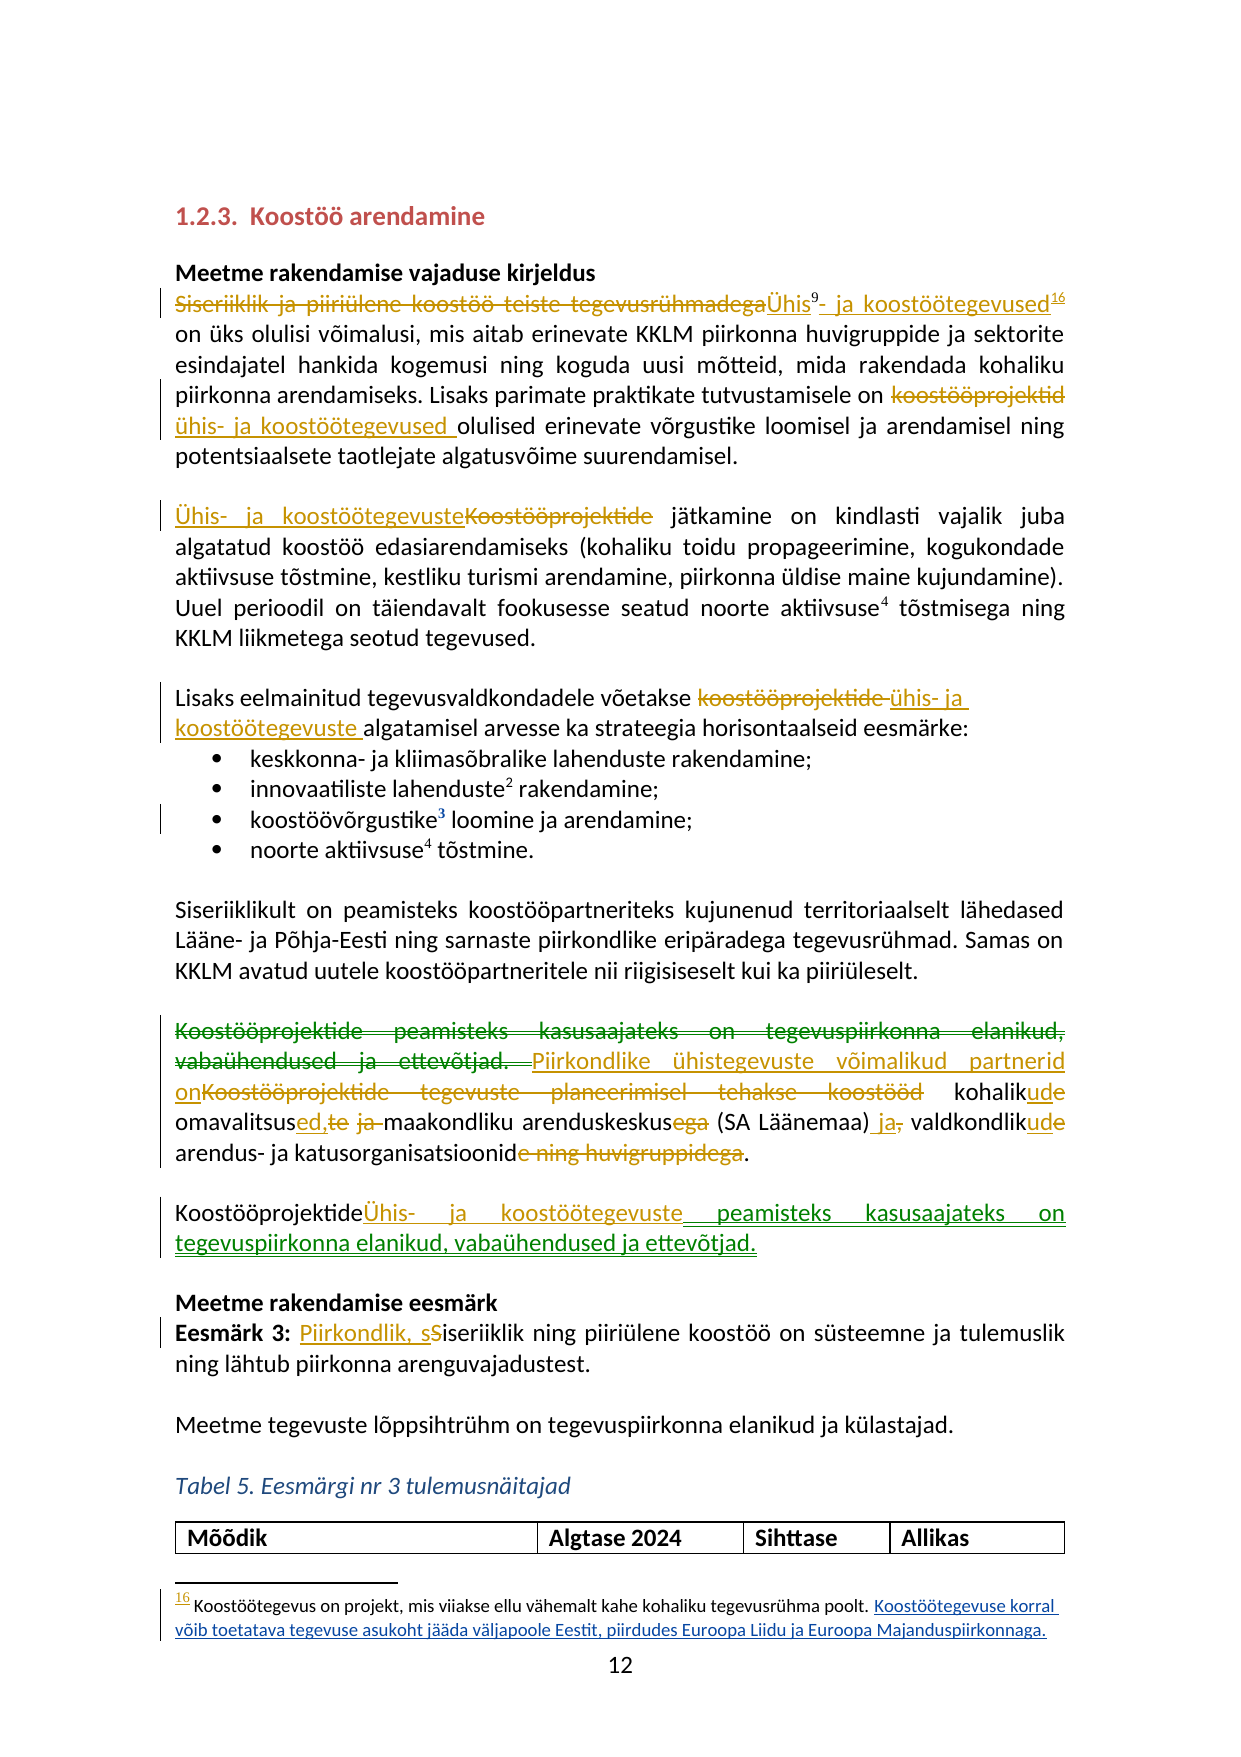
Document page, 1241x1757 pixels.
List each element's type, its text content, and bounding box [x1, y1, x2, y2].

text kohalik omavalitsus maakondliku arenduskeskus (SA Läänemaa) valdkondlik arendus- ja katusorganisatsioonid. [175, 1035, 1065, 1167]
list koostöövõrgustike3 loomine ja arendamine; [212, 804, 1065, 834]
table_header Algtase 2024 [538, 1523, 743, 1553]
text Meetme tegevuste lõppsihtrühm on tegevuspiirkonna elanikud ja külastajad. [175, 1409, 1065, 1439]
table_header Allikas [891, 1523, 1064, 1553]
text Eesmärk 3: iseriiklik ning piiriülene koostöö on süsteemne ja tulemuslik ning lähtub piirkonna arenguvajadustest. [175, 1317, 1065, 1378]
list keskkonna- ja kliimasõbralike lahenduste rakendamine; [212, 743, 1065, 773]
text Lisaks eelmainitud tegevusvaldkondadele võetakse algatamisel arvesse ka strateegia horisontaalseid eesmärke: [175, 682, 1065, 743]
list noorte aktiivsuse4 tõstmine. [212, 834, 1065, 865]
text Meetme rakendamise vajaduse kirjeldus [175, 257, 1065, 288]
text Meetme rakendamise eesmärk [175, 1287, 1065, 1317]
text Siseriiklikult on peamisteks koostööpartneriteks kujunenud territoriaalselt lähedased Lääne- ja Põhja-Eesti ning sarnaste piirkondlike eripäradega tegevusrühmad. Samas on KKLM avatud uutele koostööpartneritele nii riigisiseselt kui ka piiriüleselt. [175, 894, 1065, 986]
subtitle Koostöö arendamine [175, 199, 1053, 232]
text 9 on üks olulisi võimalusi, mis aitab erinevate KKLM piirkonna huvigruppide ja sektorite esindajatel hankida kogemusi ning koguda uusi mõtteid, mida rakendada kohaliku piirkonna arendamiseks. Lisaks parimate praktikate tutvustamisele on olulised erinevate võrgustike loomisel ja arendamisel ning potentsiaalsete taotlejate algatusvõime suurendamisel. [175, 288, 1065, 471]
text Tabel 5. Eesmärgi nr 3 tulemusnäitajad [175, 1470, 1065, 1501]
text kohalik omavalitsus maakondliku arenduskeskus (SA Läänemaa) valdkondlik arendus- ja katusorganisatsioonid. [175, 1015, 1065, 1031]
list innovaatiliste lahenduste2 rakendamine; [212, 773, 1065, 804]
table_header Sihttase 2029 [744, 1523, 889, 1553]
table_header Mõõdik [176, 1523, 537, 1553]
text jätkamine on kindlasti vajalik juba algatatud koostöö edasiarendamiseks (kohaliku toidu propageerimine, kogukondade aktiivsuse tõstmine, kestliku turismi arendamine, piirkonna üldise maine kujundamine). Uuel perioodil on täiendavalt fookusesse seatud noorte aktiivsuse4 tõstmisega ning KKLM liikmetega seotud tegevused. [175, 500, 1065, 653]
